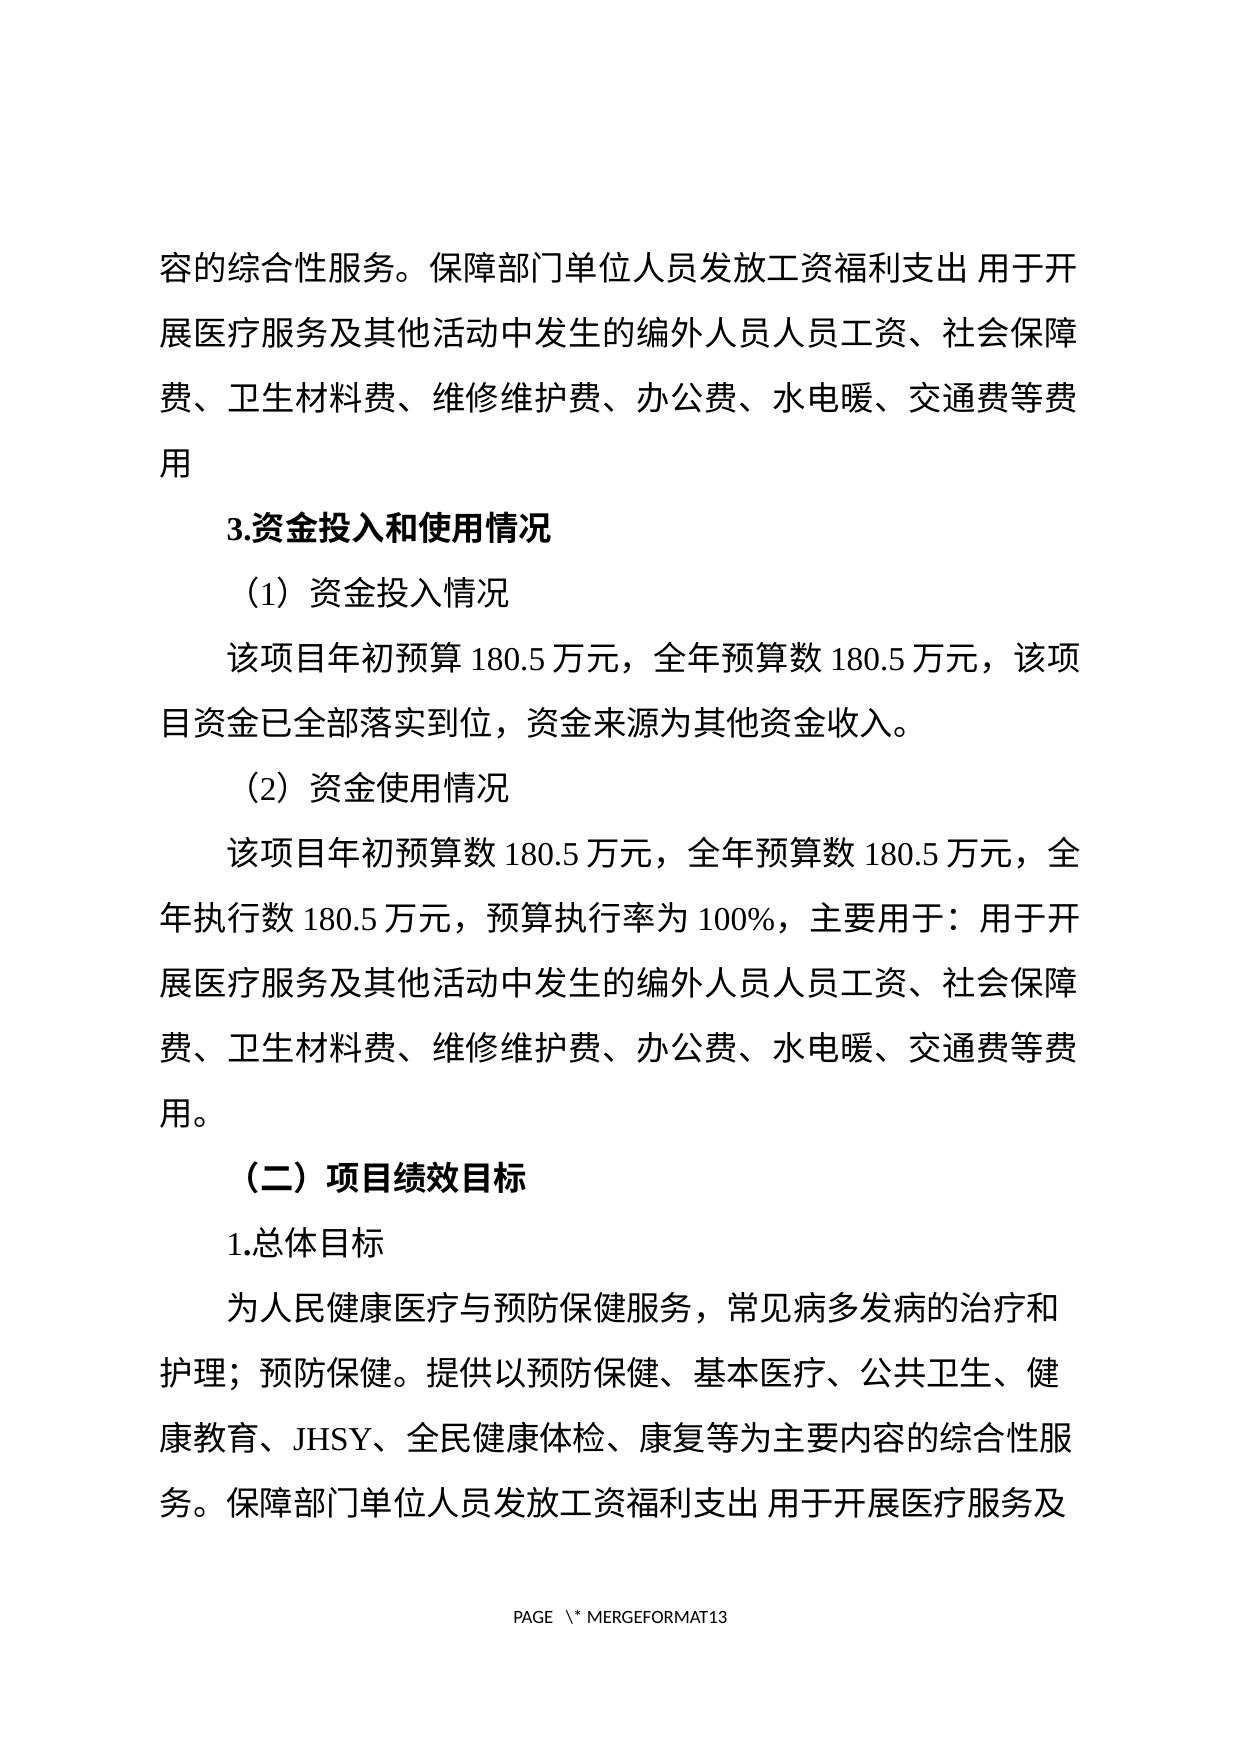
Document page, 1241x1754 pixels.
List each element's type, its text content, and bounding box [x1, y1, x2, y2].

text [159, 233, 1081, 493]
text 该项目年初预算数180.5万元，全年预算数180.5万元，全年执行数180.5万元，预算执行率为100%，主要用于：用于开展医疗服务及其他活动中发生的编外人员人员工资、社会保障费、卫生材料费、维修维护费、办公费、水电暖、交通费等费用。 [159, 818, 1081, 1143]
text （2）资金使用情况 [159, 753, 1081, 818]
text 3.资金投入和使用情况 [159, 493, 1081, 558]
text 1.总体目标 [159, 1208, 1081, 1273]
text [159, 1273, 1081, 1533]
text （1）资金投入情况 [159, 558, 1081, 623]
text （二）项目绩效目标 [159, 1143, 1081, 1208]
text 该项目年初预算180.5万元，全年预算数180.5万元，该项目资金已全部落实到位，资金来源为其他资金收入。 [159, 623, 1081, 753]
